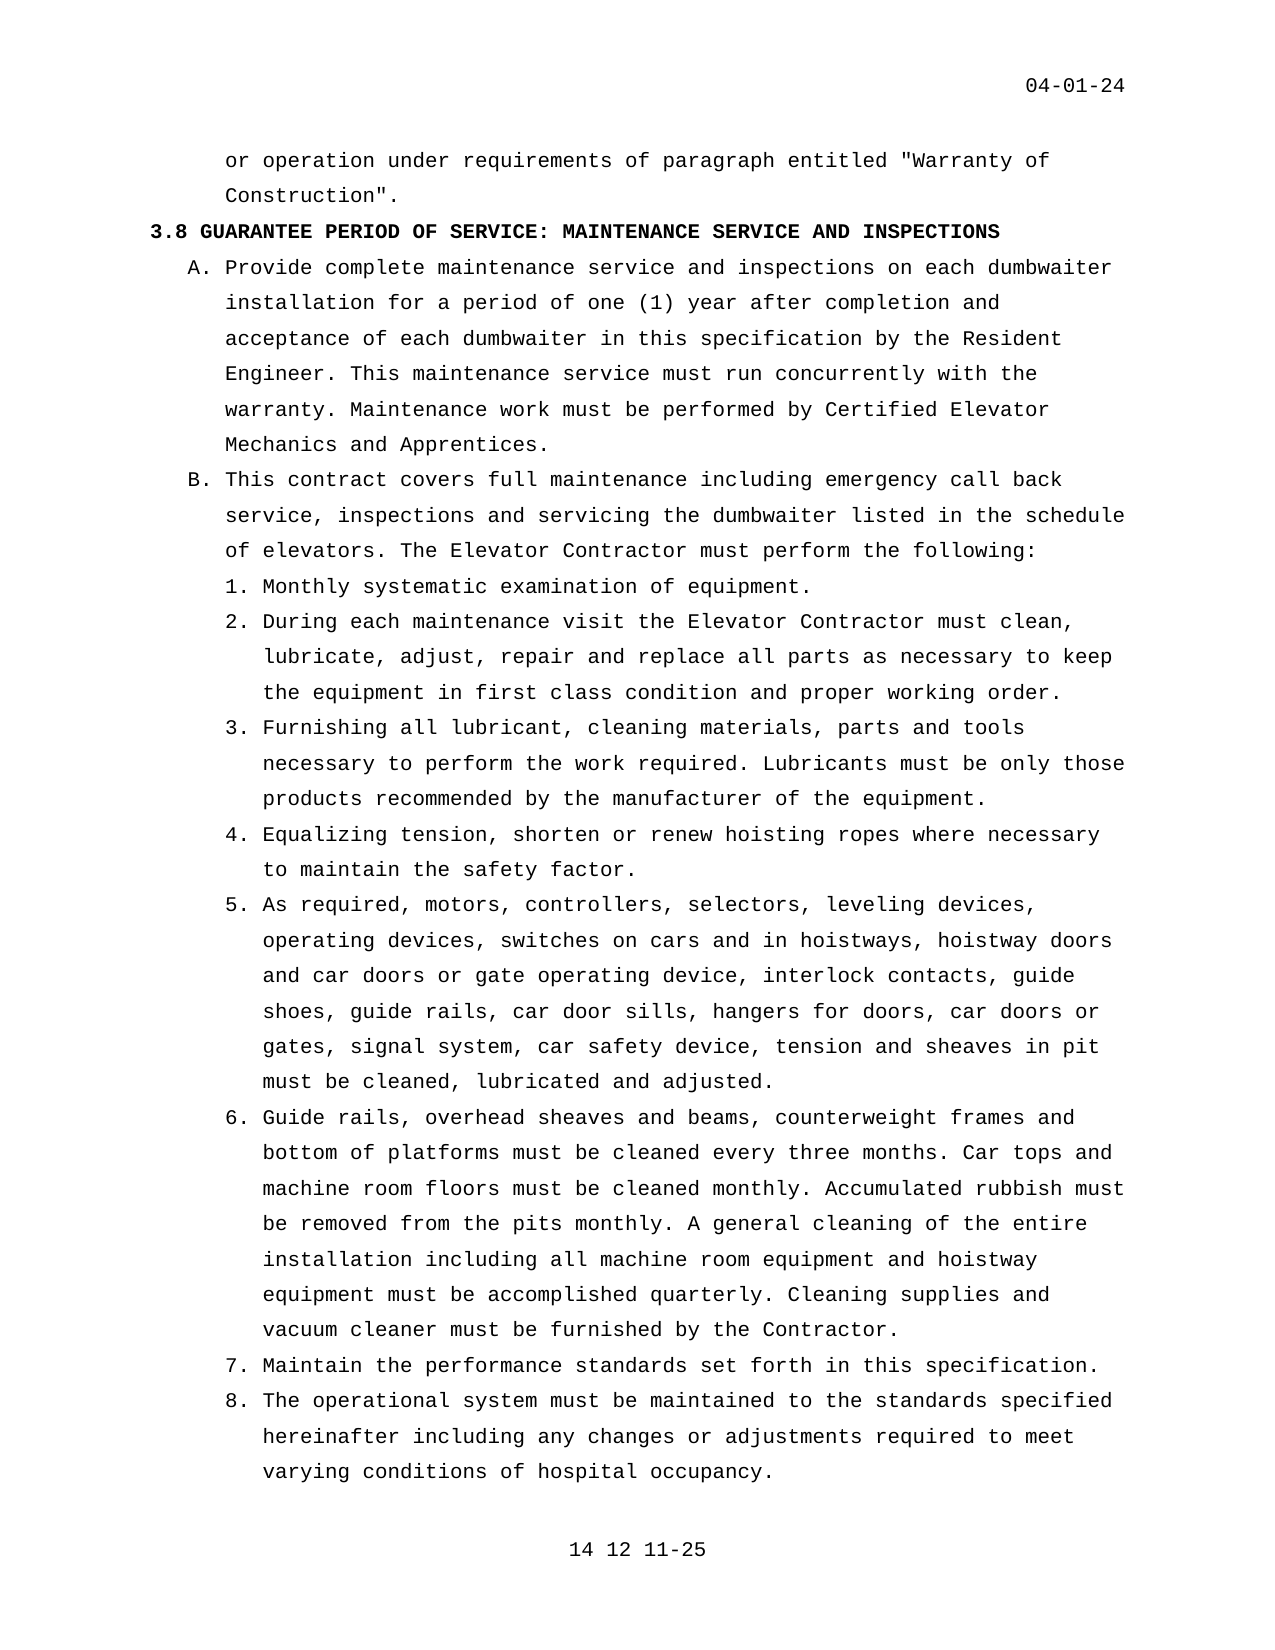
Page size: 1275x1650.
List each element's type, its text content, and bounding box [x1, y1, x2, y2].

text 6. Guide rails, overhead sheaves and beams, counterweight frames and bottom of platforms must be cleaned every three months. Car tops and machine room floors must be cleaned monthly. Accumulated rubbish must be removed from the pits monthly. A general cleaning of the entire installation including all machine room equipment and hoistway equipment must be accomplished quarterly. Cleaning supplies and vacuum cleaner must be furnished by the Contractor. [225, 1107, 1125, 1343]
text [187, 150, 1125, 209]
text 7. Maintain the performance standards set forth in this specification. [225, 1355, 1125, 1378]
text 3.8 GUARANTEE PERIOD OF SERVICE: MAINTENANCE SERVICE AND INSPECTIONS [150, 221, 1125, 244]
text 8. The operational system must be maintained to the standards specified hereinafter including any changes or adjustments required to meet varying conditions of hospital occupancy. [225, 1390, 1125, 1485]
text B. This contract covers full maintenance including emergency call back service, inspections and servicing the dumbwaiter listed in the schedule of elevators. The Elevator Contractor must perform the following: [187, 469, 1125, 564]
text 5. As required, motors, controllers, selectors, leveling devices, operating devices, switches on cars and in hoistways, hoistway doors and car doors or gate operating device, interlock contacts, guide shoes, guide rails, car door sills, hangers for doors, car doors or gates, signal system, car safety device, tension and sheaves in pit must be cleaned, lubricated and adjusted. [225, 894, 1125, 1095]
text 3. Furnishing all lubricant, cleaning materials, parts and tools necessary to perform the work required. Lubricants must be only those products recommended by the manufacturer of the equipment. [225, 717, 1125, 812]
text 4. Equalizing tension, shorten or renew hoisting ropes where necessary to maintain the safety factor. [225, 824, 1125, 883]
text A. Provide complete maintenance service and inspections on each dumbwaiter installation for a period of one (1) year after completion and acceptance of each dumbwaiter in this specification by the Resident Engineer. This maintenance service must run concurrently with the warranty. Maintenance work must be performed by Certified Elevator Mechanics and Apprentices. [187, 257, 1125, 458]
text 1. Monthly systematic examination of equipment. [225, 576, 1125, 599]
text 2. During each maintenance visit the Elevator Contractor must clean, lubricate, adjust, repair and replace all parts as necessary to keep the equipment in first class condition and proper working order. [225, 611, 1125, 706]
